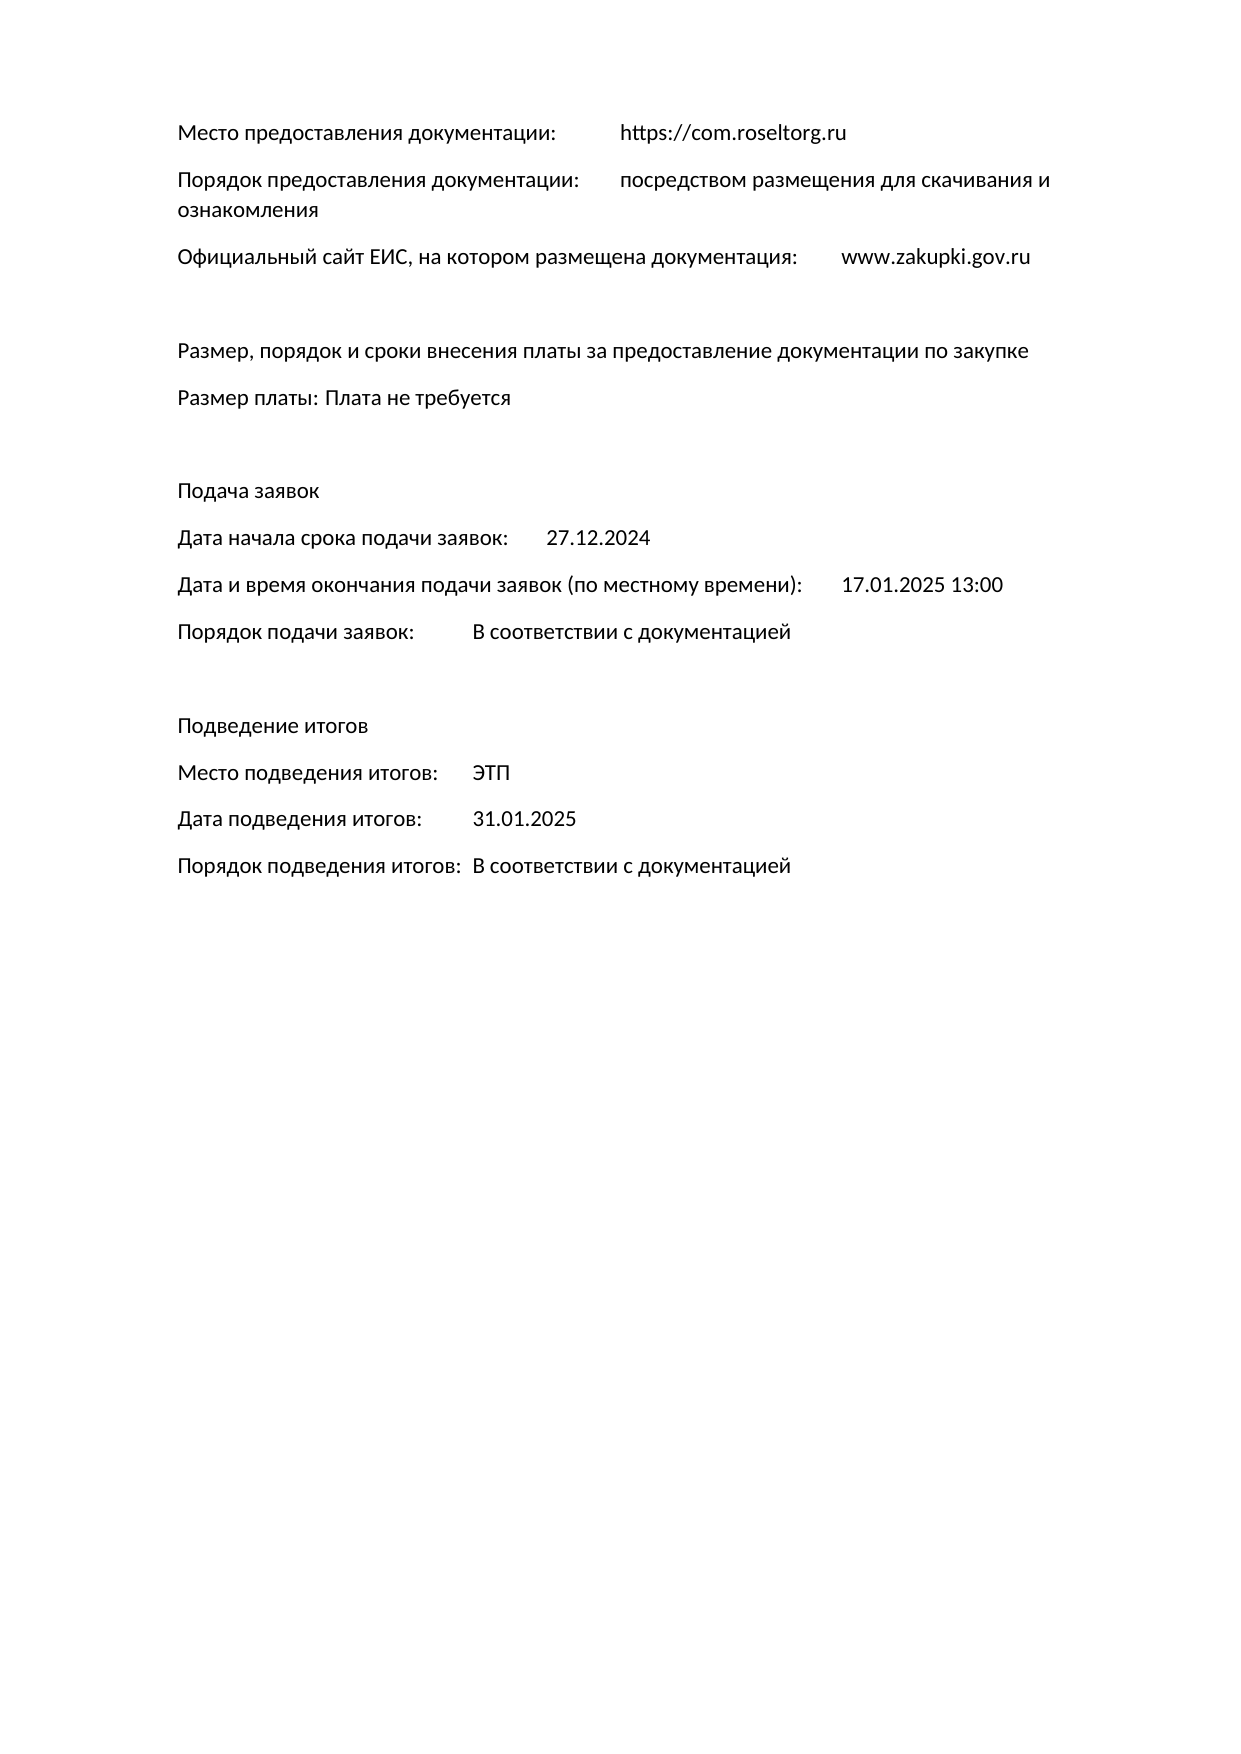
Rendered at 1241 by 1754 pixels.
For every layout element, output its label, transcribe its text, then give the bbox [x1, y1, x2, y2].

text Подведение итогов [177, 711, 1152, 739]
text Дата подведения итогов: 31.01.2025 [177, 804, 1152, 833]
text Дата и время окончания подачи заявок (по местному времени): 17.01.2025 13:00 [177, 570, 1152, 598]
text Размер, порядок и сроки внесения платы за предоставление документации по закупке [177, 336, 1152, 364]
text Место подведения итогов: ЭТП [177, 758, 1152, 786]
text Размер платы: Плата не требуется [177, 383, 1152, 411]
text Подача заявок [177, 476, 1152, 504]
text Порядок предоставления документации: посредством размещения для скачивания и ознакомления [177, 165, 1152, 223]
text Место предоставления документации: https://com.roseltorg.ru [177, 118, 1152, 146]
text Порядок подведения итогов: В соответствии с документацией [177, 851, 1152, 879]
text Дата начала срока подачи заявок: 27.12.2024 [177, 523, 1152, 551]
text Порядок подачи заявок: В соответствии с документацией [177, 617, 1152, 645]
text Официальный сайт ЕИС, на котором размещена документация: www.zakupki.gov.ru [177, 242, 1152, 270]
